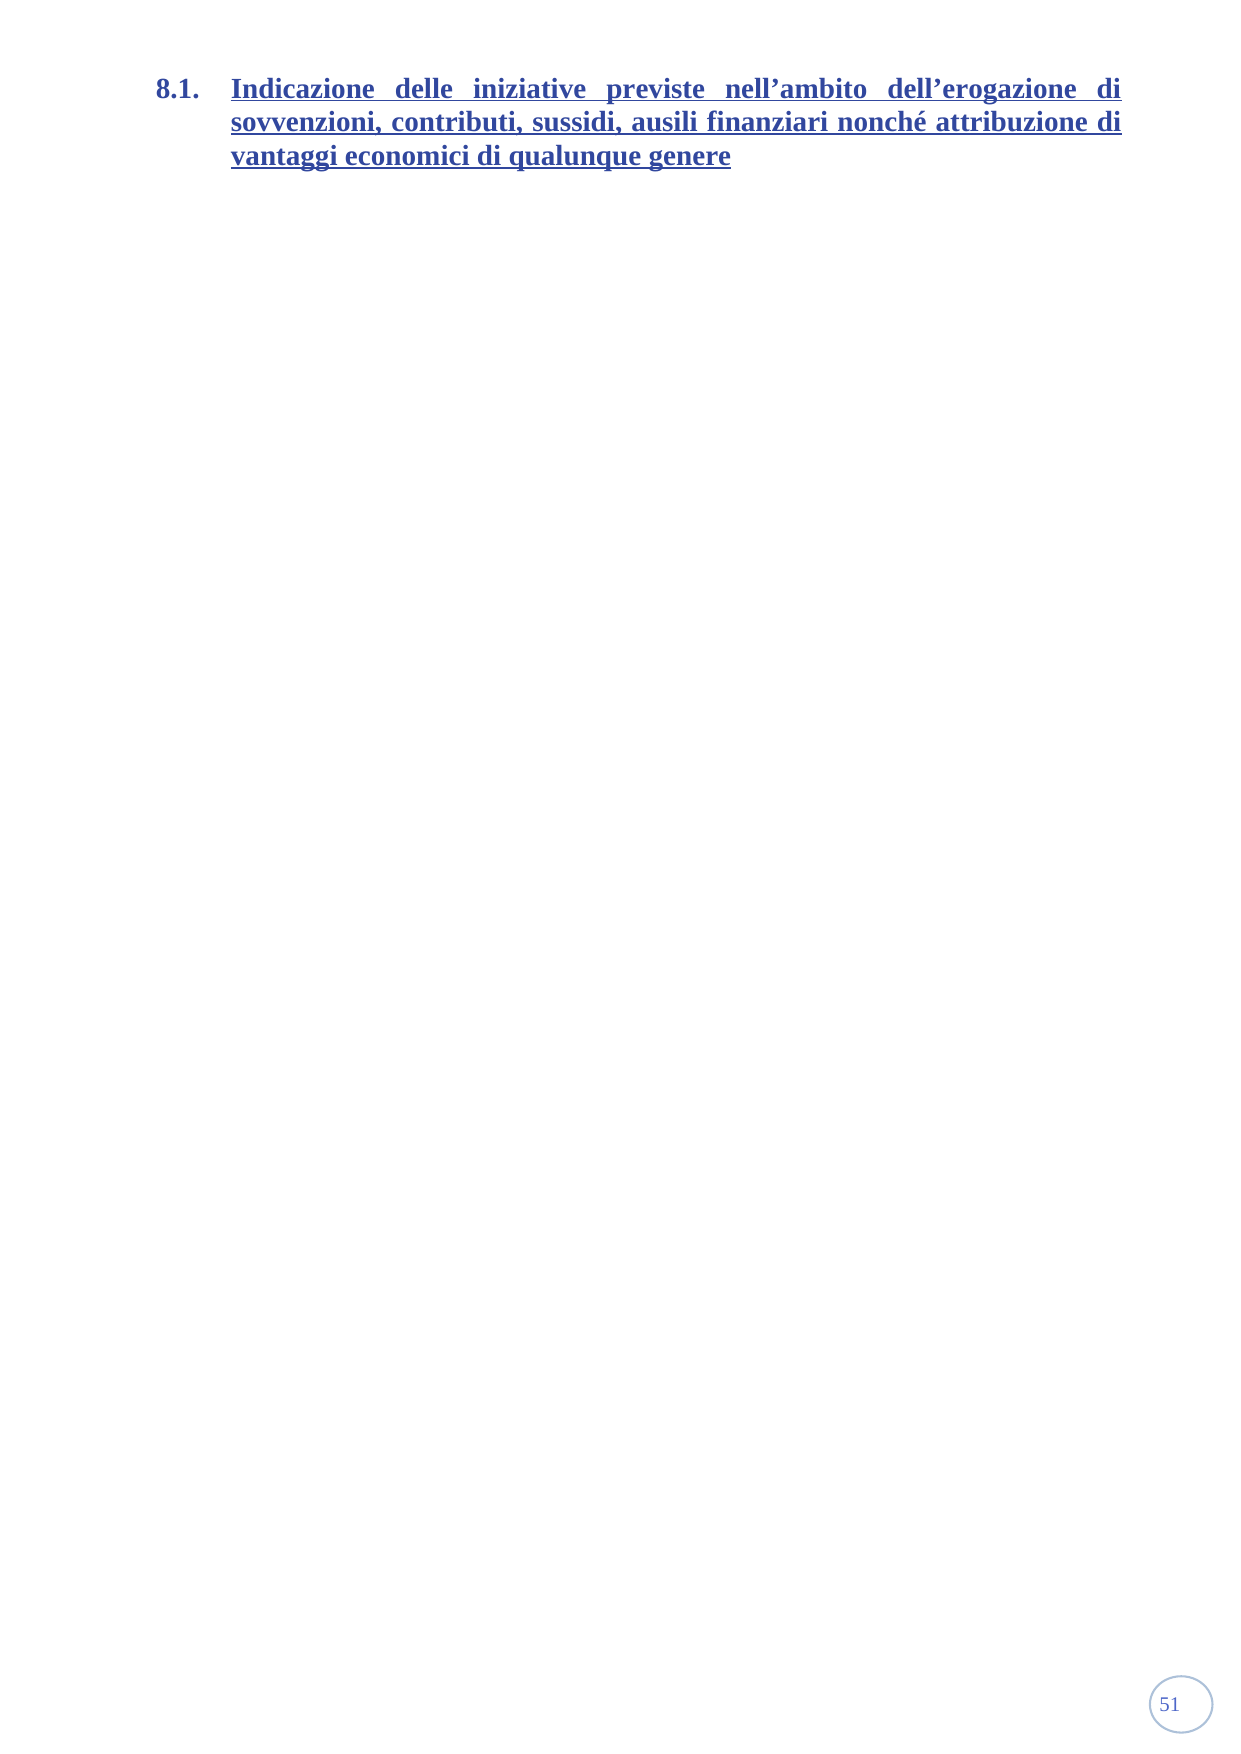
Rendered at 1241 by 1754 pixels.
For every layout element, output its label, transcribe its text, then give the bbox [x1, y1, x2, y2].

subtitle Indicazione delle iniziative previste nell’ambito dell’erogazione di sovvenzioni, contributi, sussidi, ausili finanziari nonché attribuzione di vantaggi economici di qualunque genere [156, 71, 1122, 171]
